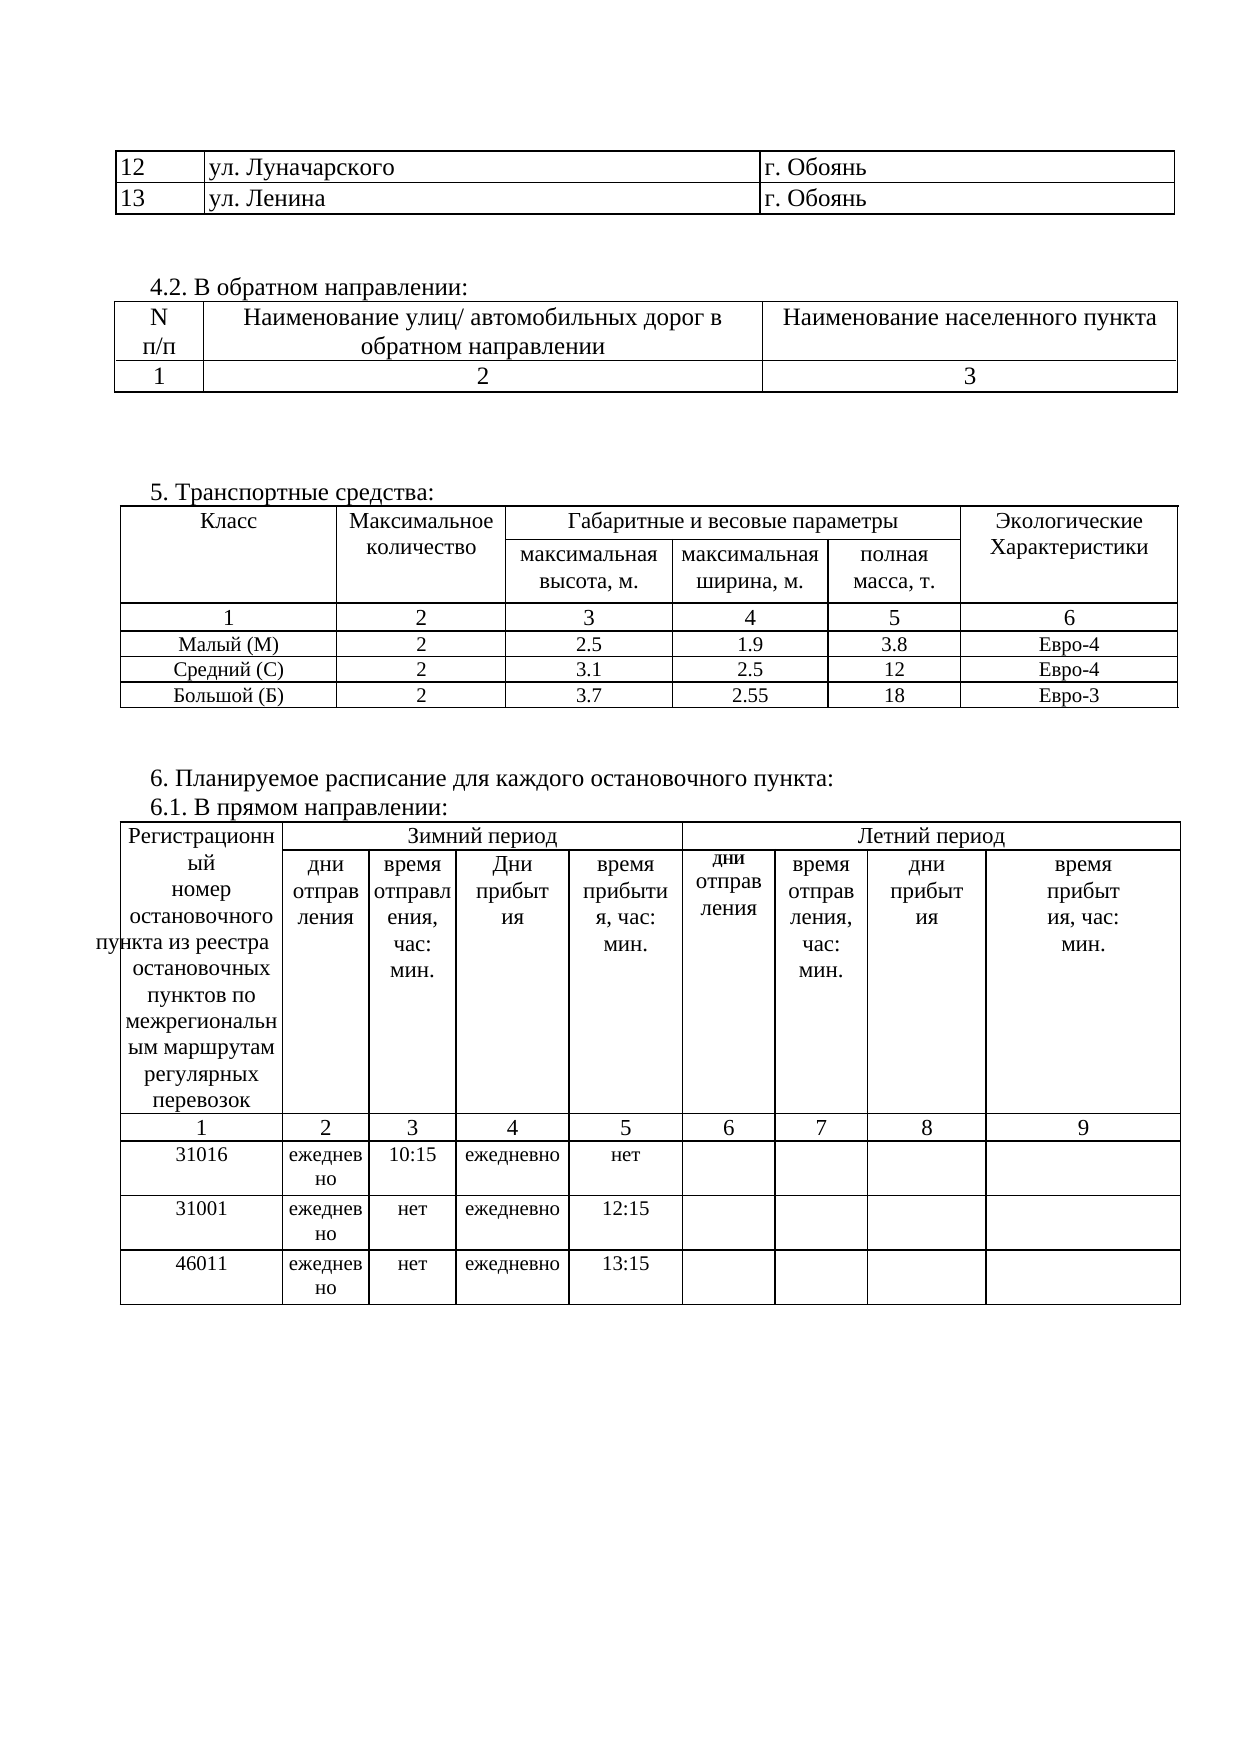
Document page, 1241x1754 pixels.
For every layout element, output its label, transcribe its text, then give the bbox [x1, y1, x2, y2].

table_cell полная масса, т. [829, 540, 960, 602]
table_cell 13:15 [570, 1251, 682, 1303]
table_header Габаритные и весовые параметры [506, 507, 960, 539]
table_cell 2 [337, 683, 505, 707]
table_cell Большой (Б) [121, 683, 336, 707]
table_cell 1.9 [673, 632, 827, 656]
table_cell Евро-4 [961, 632, 1177, 656]
table_cell ул. Луначарского [205, 152, 759, 181]
table_cell 7 [776, 1114, 867, 1140]
table_cell 1 [121, 1114, 282, 1140]
table_cell г. Обоянь [761, 152, 1174, 181]
table_cell Средний (С) [121, 657, 336, 681]
table_cell ул. Ленина [205, 183, 759, 213]
table_cell максимальная ширина, м. [673, 540, 827, 602]
table_cell 10:15 [370, 1142, 455, 1195]
table_cell 2.5 [506, 632, 672, 656]
table_cell 9 [987, 1114, 1180, 1140]
table_cell 6 [683, 1114, 774, 1140]
table_cell 3.7 [506, 683, 672, 707]
table_cell 2 [337, 604, 505, 630]
table_cell 18 [829, 683, 960, 707]
table_cell [776, 1196, 867, 1249]
table_cell [683, 1142, 774, 1195]
table_cell 13 [117, 183, 204, 213]
table_cell 12 [829, 657, 960, 681]
text 6. Планируемое расписание для каждого остановочного пункта: [150, 763, 1090, 792]
table_cell 3 [370, 1114, 455, 1140]
table_cell максимальная высота, м. [506, 540, 672, 602]
table_header Экологические Характеристики [961, 507, 1177, 602]
table_cell 6 [961, 604, 1177, 630]
table_cell дни прибыт ия [868, 851, 985, 1112]
table_cell [868, 1196, 985, 1249]
table_cell 2 [337, 657, 505, 681]
table_cell ежедневно [283, 1142, 368, 1195]
table_cell Малый (М) [121, 632, 336, 656]
table_cell 3 [506, 604, 672, 630]
table_cell ежедневно [283, 1251, 368, 1303]
table_cell [683, 1196, 774, 1249]
table_cell 2 [283, 1114, 368, 1140]
table_cell Евро-3 [961, 683, 1177, 707]
table_cell 3 [763, 360, 1177, 391]
table_cell нет [370, 1251, 455, 1303]
table_cell время отправл ения, час: мин. [370, 851, 455, 1112]
table_cell время прибыт ия, час: мин. [987, 851, 1180, 1112]
table_cell 12:15 [570, 1196, 682, 1249]
table_header Наименование населенного пункта [763, 302, 1177, 360]
text 4.2. В обратном направлении: [150, 272, 1090, 301]
table_cell [776, 1251, 867, 1303]
table_header Регистрационный номер остановочного пункта из реестра остановочных пунктов по межрегиональным маршрутам регулярных перевозок [121, 823, 282, 1112]
text 5. Транспортные средства: [150, 477, 1090, 505]
table_cell 31016 [121, 1142, 282, 1195]
table_cell 2 [337, 632, 505, 656]
text 6.1. В прямом направлении: [150, 792, 1090, 821]
table_cell [776, 1142, 867, 1195]
table_cell 2.55 [673, 683, 827, 707]
table_cell 12 [117, 152, 204, 181]
table_cell 4 [673, 604, 827, 630]
table_cell [868, 1251, 985, 1303]
table_cell 5 [570, 1114, 682, 1140]
table_cell нет [570, 1142, 682, 1195]
table_cell время отправ ления, час: мин. [776, 851, 867, 1112]
table_header Зимний период [283, 823, 682, 849]
table_cell дни отправ ления [283, 851, 368, 1112]
table_cell г. Обоянь [761, 183, 1174, 213]
table_cell нет [370, 1196, 455, 1249]
table_header Летний период [683, 823, 1180, 849]
table_cell 2.5 [673, 657, 827, 681]
table_cell ежедневно [457, 1142, 568, 1195]
table_cell 8 [868, 1114, 985, 1140]
table_cell [683, 1251, 774, 1303]
table_cell ежедневно [457, 1196, 568, 1249]
table_cell 1 [121, 604, 336, 630]
table_header Максимальное количество [337, 507, 505, 602]
table_cell 3.1 [506, 657, 672, 681]
table_cell время прибыти я, час: мин. [570, 851, 682, 1112]
table_cell 3.8 [829, 632, 960, 656]
table_cell [987, 1196, 1180, 1249]
table_header Наименование улиц/ автомобильных дорог в обратном направлении [204, 302, 762, 360]
table_cell 1 [115, 361, 203, 391]
table_cell ежедневно [283, 1196, 368, 1249]
table_cell Евро-4 [961, 657, 1177, 681]
table_cell 31001 [121, 1196, 282, 1249]
table_cell 46011 [121, 1251, 282, 1303]
table_cell [987, 1142, 1180, 1195]
table_cell [868, 1142, 985, 1195]
table_cell ДНИ отправ ления [683, 851, 774, 1112]
table_header Класс [121, 507, 336, 602]
table_cell ежедневно [457, 1251, 568, 1303]
table_cell 2 [204, 361, 762, 391]
table_cell 4 [457, 1114, 568, 1140]
table_cell [987, 1251, 1180, 1303]
table_header N п/п [115, 302, 203, 360]
table_cell Дни прибыт ия [457, 851, 568, 1112]
table_cell 5 [829, 604, 960, 630]
